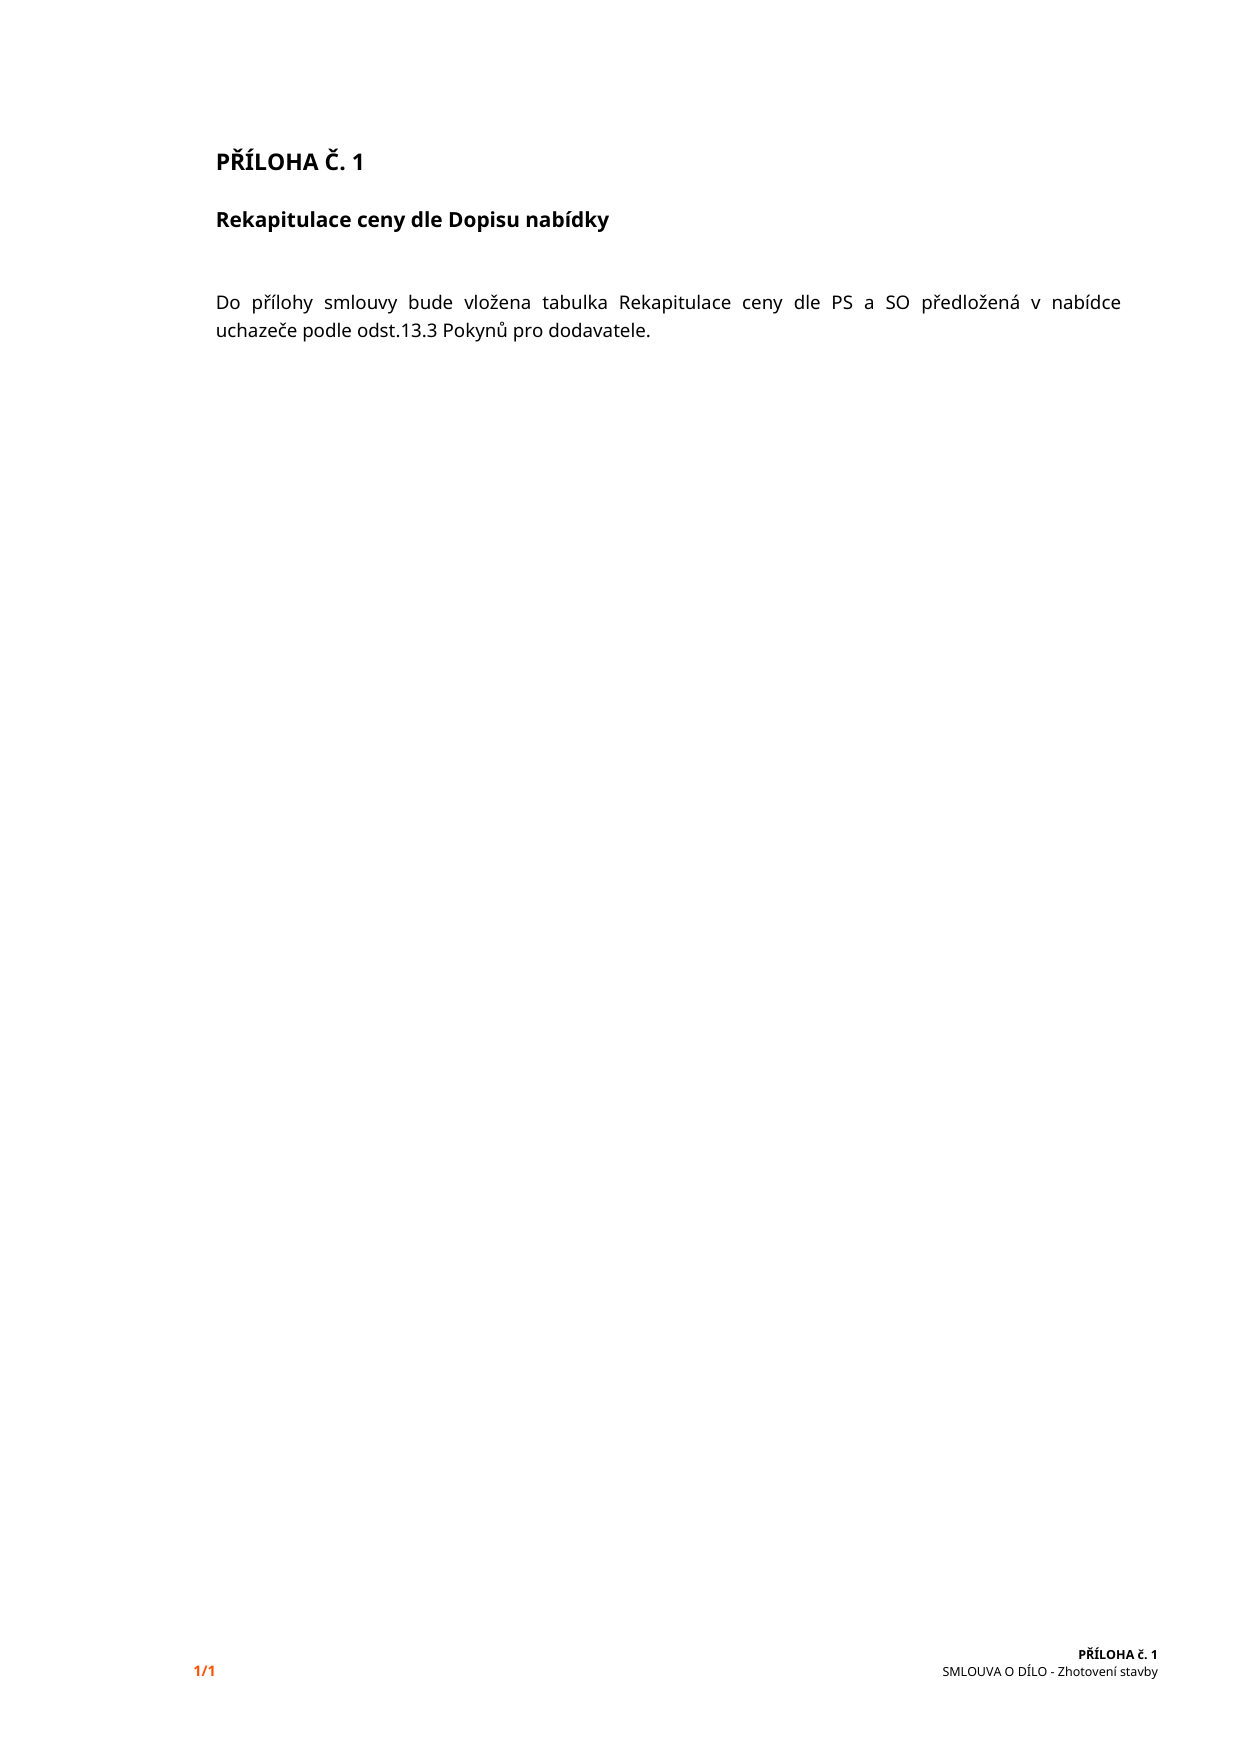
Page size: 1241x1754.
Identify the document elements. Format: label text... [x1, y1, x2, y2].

text Příloha č. 1 [216, 146, 1122, 177]
text Do přílohy smlouvy bude vložena tabulka Rekapitulace ceny dle PS a SO předložená v nabídce uchazeče podle odst.13.3 Pokynů pro dodavatele. [216, 289, 1122, 343]
text Rekapitulace ceny dle Dopisu nabídky [216, 205, 1122, 233]
